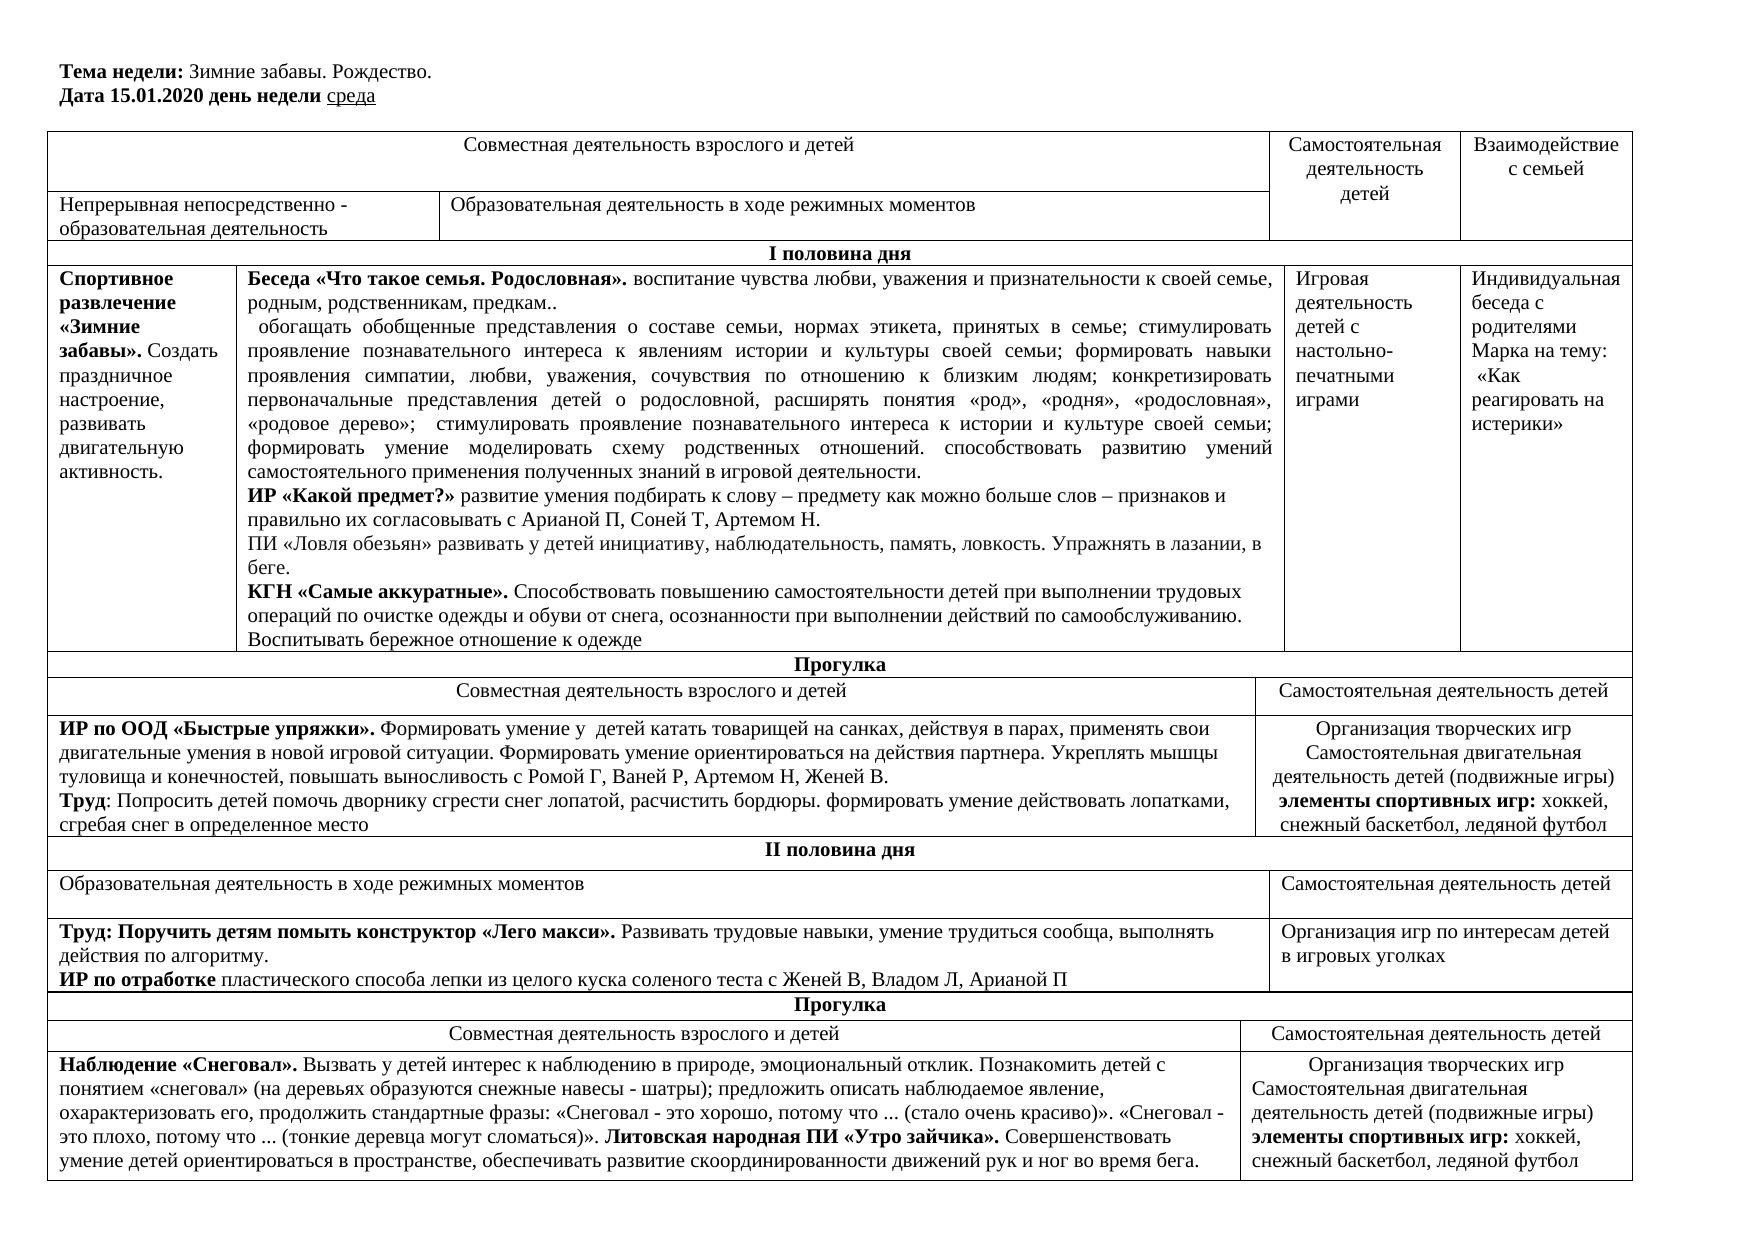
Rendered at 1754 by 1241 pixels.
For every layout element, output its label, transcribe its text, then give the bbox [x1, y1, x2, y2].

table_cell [48, 1052, 1240, 1180]
table_cell II половина дня [48, 837, 1632, 870]
table_cell Беседа «Что такое семья. Родословная». воспитание чувства любви, уважения и признательности к своей семье, родным, родственникам, предкам.. обогащать обобщенные представления о составе семьи, нормах этикета, принятых в семье; стимулировать проявление познавательного интереса к явлениям истории и культуры своей семьи; формировать навыки проявления симпатии, любви, уважения, сочувствия по отношению к близким людям; конкретизировать первоначальные представления детей о родословной, расширять понятия «род», «родня», «родословная», «родовое дерево»; стимулировать проявление познавательного интереса к истории и культуре своей семьи; формировать умение моделировать схему родственных отношений. способствовать развитию умений самостоятельного применения полученных знаний в игровой деятельности. ИР «Какой предмет?» развитие умения подбирать к слову – предмету как можно больше слов – признаков и правильно их согласовывать с Арианой П, Соней Т, Артемом Н. ПИ «Ловля обезьян» развивать у детей инициативу, наблюдательность, память, ловкость. Упражнять в лазании, в беге. КГН «Самые аккуратные». Способствовать повышению самостоятельности детей при выполнении трудовых операций по очистке одежды и обуви от снега, осознанности при выполнении действий по самообслуживанию. Воспитывать бережное отношение к одежде [237, 266, 1284, 651]
table_header Самостоятельная деятельность детей [1270, 132, 1460, 240]
table_cell Совместная деятельность взрослого и детей [48, 1021, 1240, 1051]
table_cell Спортивное развлечение «Зимние забавы». Создать праздничное настроение, развивать двигательную активность. [48, 266, 236, 651]
table_cell Совместная деятельность взрослого и детей [48, 678, 1255, 714]
table_cell Самостоятельная деятельность детей [1241, 1021, 1632, 1051]
table_cell Самостоятельная деятельность детей [1270, 871, 1632, 918]
table_header Совместная деятельность взрослого и детей [48, 132, 1269, 191]
text Дата 15.01.2020 день недели среда [59, 83, 1695, 107]
table_cell Прогулка [48, 993, 1632, 1020]
table_cell Образовательная деятельность в ходе режимных моментов [440, 192, 1269, 240]
table_cell Непрерывная непосредственно -образовательная деятельность [48, 192, 439, 240]
table_cell Организация игр по интересам детей в игровых уголках [1270, 919, 1632, 991]
table_cell Образовательная деятельность в ходе режимных моментов [48, 871, 1269, 918]
table_cell Самостоятельная деятельность детей [1256, 678, 1632, 714]
table_cell ИР по ООД «Быстрые упряжки». Формировать умение у детей катать товарищей на санках, действуя в парах, применять свои двигательные умения в новой игровой ситуации. Формировать умение ориентироваться на действия партнера. Укреплять мышцы туловища и конечностей, повышать выносливость с Ромой Г, Ваней Р, Артемом Н, Женей В. Труд: Попросить детей помочь дворнику сгрести снег лопатой, расчистить бордюры. формировать умение действовать лопатками, сгребая снег в определенное место [48, 716, 1255, 836]
table_cell Игровая деятельность детей с настольно-печатными играми [1285, 266, 1460, 651]
table_cell Труд: Поручить детям помыть конструктор «Лего макси». Развивать трудовые навыки, умение трудиться сообща, выполнять действия по алгоритму. ИР по отработке пластического способа лепки из целого куска соленого теста с Женей В, Владом Л, Арианой П [48, 919, 1269, 991]
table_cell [1241, 1052, 1632, 1180]
table_cell Индивидуальная беседа с родителями Марка на тему: «Как реагировать на истерики» [1461, 266, 1632, 651]
table_header Взаимодействие с семьей [1461, 132, 1632, 240]
text Тема недели: Зимние забавы. Рождество. [59, 59, 1695, 83]
table_cell Прогулка [48, 652, 1632, 677]
table_cell I половина дня [48, 241, 1632, 265]
